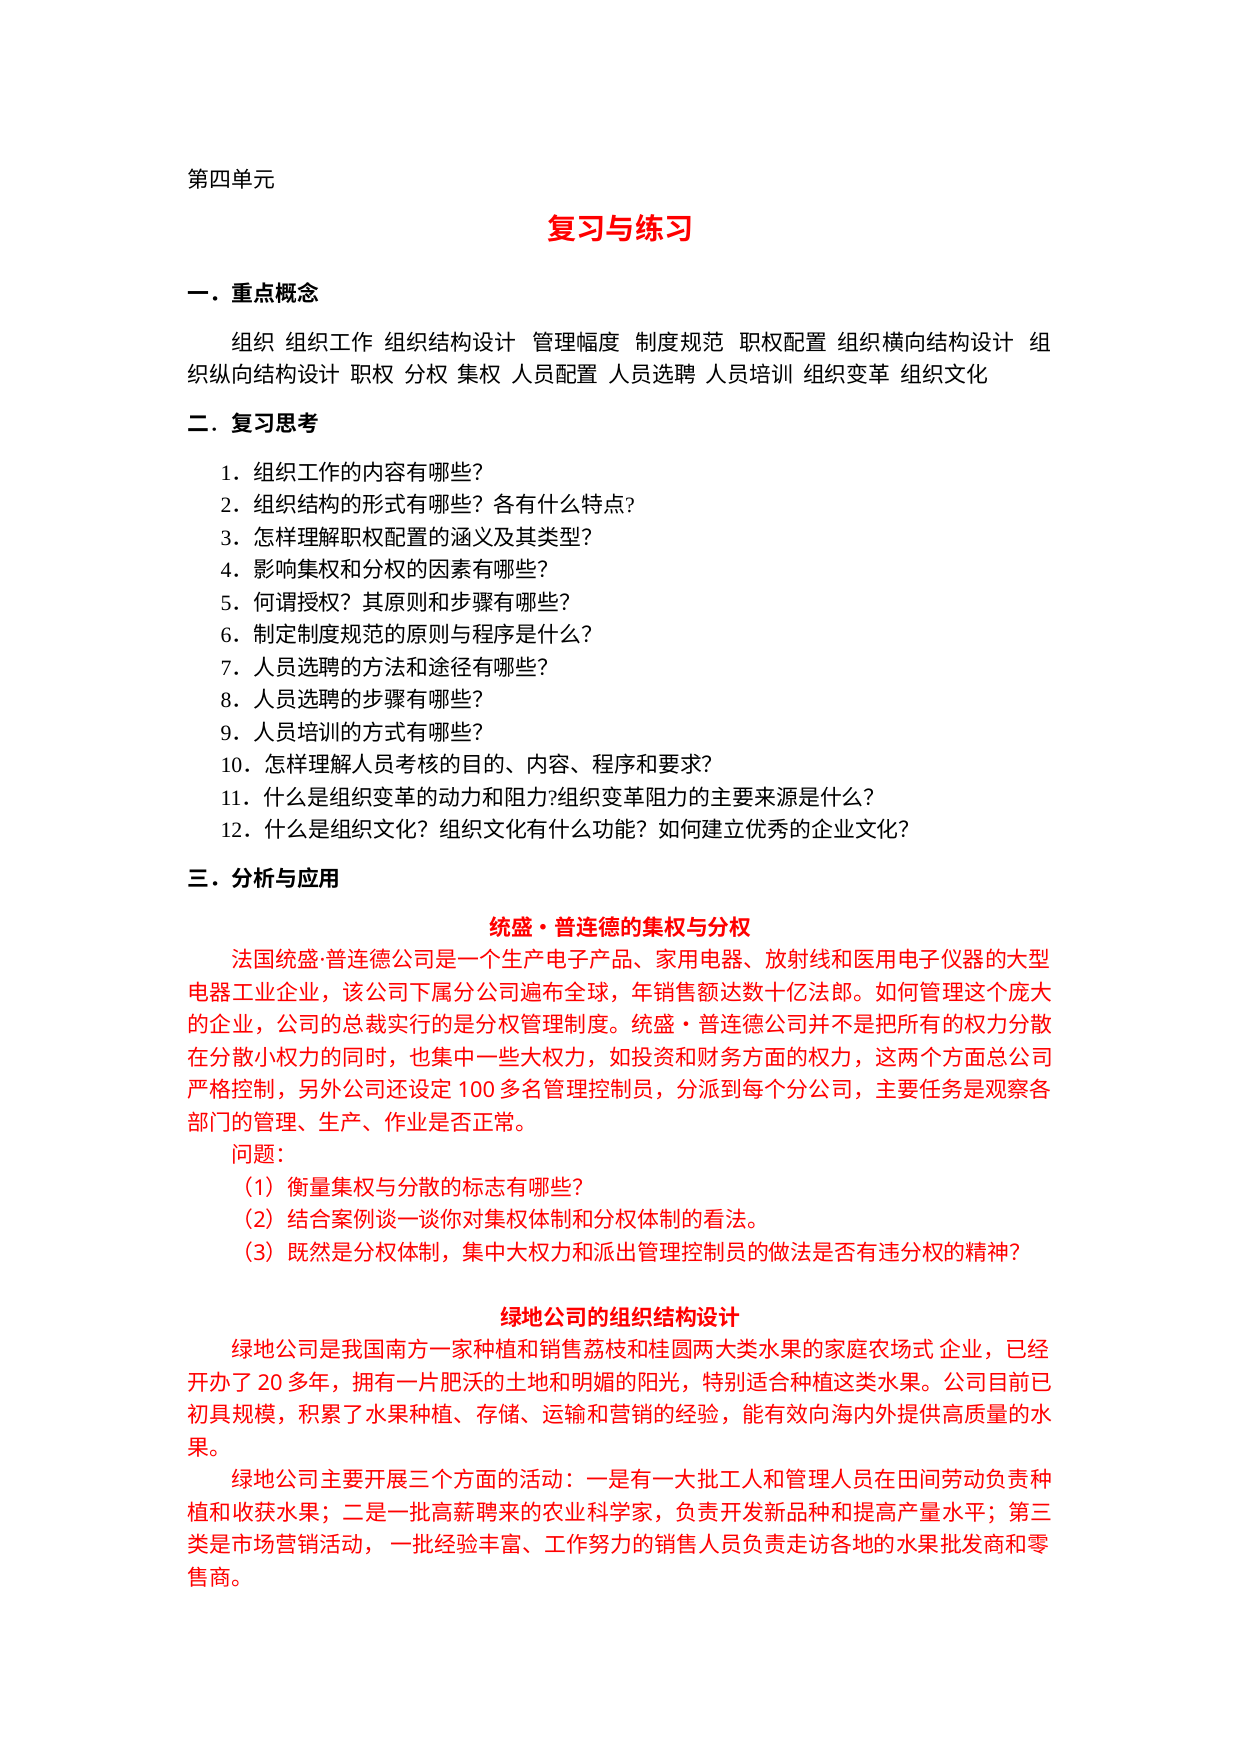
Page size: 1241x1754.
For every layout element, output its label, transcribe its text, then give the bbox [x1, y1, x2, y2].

text 组织 组织工作 组织结构设计 管理幅度 制度规范 职权配置 组织横向结构设计 组织纵向结构设计 职权 分权 集权 人员配置 人员选聘 人员培训 组织变革 组织文化 [187, 324, 1053, 389]
text 绿地公司主要开展三个方面的活动：一是有一大批工人和管理人员在田间劳动负责种植和收获水果；二是一批高薪聘来的农业科学家，负责开发新品种和提高产量水平；第三类是市场营销活动， 一批经验丰富、工作努力的销售人员负责走访各地的水果批发商和零售商。 [187, 1462, 1053, 1592]
text 二．复习思考 [187, 406, 1053, 438]
text 绿地公司是我国南方一家种植和销售荔枝和桂圆两大类水果的家庭农场式 企业，已经开办了20多年，拥有一片肥沃的土地和明媚的阳光，特别适合种植这类水果。公司目前已初具规模，积累了水果种植、存储、运输和营销的经验，能有效向海内外提供高质量的水果。 [187, 1332, 1053, 1462]
text 4．影响集权和分权的因素有哪些？ [187, 552, 1053, 584]
text 第四单元 [187, 162, 1053, 194]
text （1）衡量集权与分散的标志有哪些？ [187, 1169, 1053, 1202]
text 5．何谓授权？其原则和步骤有哪些？ [187, 584, 1053, 617]
text （3）既然是分权体制，集中大权力和派出管理控制员的做法是否有违分权的精神？ [187, 1234, 1053, 1267]
text 1．组织工作的内容有哪些？ [187, 454, 1053, 487]
text 绿地公司的组织结构设计 [187, 1299, 1053, 1332]
text 11．什么是组织变革的动力和阻力?组织变革阻力的主要来源是什么？ [187, 779, 1053, 812]
text 复习与练习 [187, 194, 1053, 259]
text 9．人员培训的方式有哪些？ [187, 714, 1053, 747]
text 2．组织结构的形式有哪些？各有什么特点? [187, 487, 1053, 519]
text 8．人员选聘的步骤有哪些？ [187, 682, 1053, 714]
text 一．重点概念 [187, 276, 1053, 308]
text 7．人员选聘的方法和途径有哪些？ [187, 649, 1053, 682]
text 问题： [187, 1137, 1053, 1169]
text 12．什么是组织文化？组织文化有什么功能？如何建立优秀的企业文化？ [187, 812, 1053, 844]
text （2）结合案例谈一谈你对集权体制和分权体制的看法。 [187, 1202, 1053, 1234]
text 10．怎样理解人员考核的目的、内容、程序和要求？ [187, 747, 1053, 779]
text 3．怎样理解职权配置的涵义及其类型？ [187, 519, 1053, 552]
text 三．分析与应用 [187, 861, 1053, 893]
text 法国统盛·普连德公司是一个生产电子产品、家用电器、放射线和医用电子仪器的大型电器工业企业，该公司下属分公司遍布全球，年销售额达数十亿法郎。如何管理这个庞大的企业，公司的总裁实行的是分权管理制度。统盛•普连德公司并不是把所有的权力分散，在分散小权力的同时，也集中一些大权力，如投资和财务方面的权力，这两个方面总公司严格控制，另外公司还设定100多名管理控制员，分派到每个分公司，主要任务是观察各部门的管理、生产、作业是否正常。 [187, 942, 1053, 1137]
text 6．制定制度规范的原则与程序是什么？ [187, 617, 1053, 649]
text 统盛•普连德的集权与分权 [187, 909, 1053, 942]
